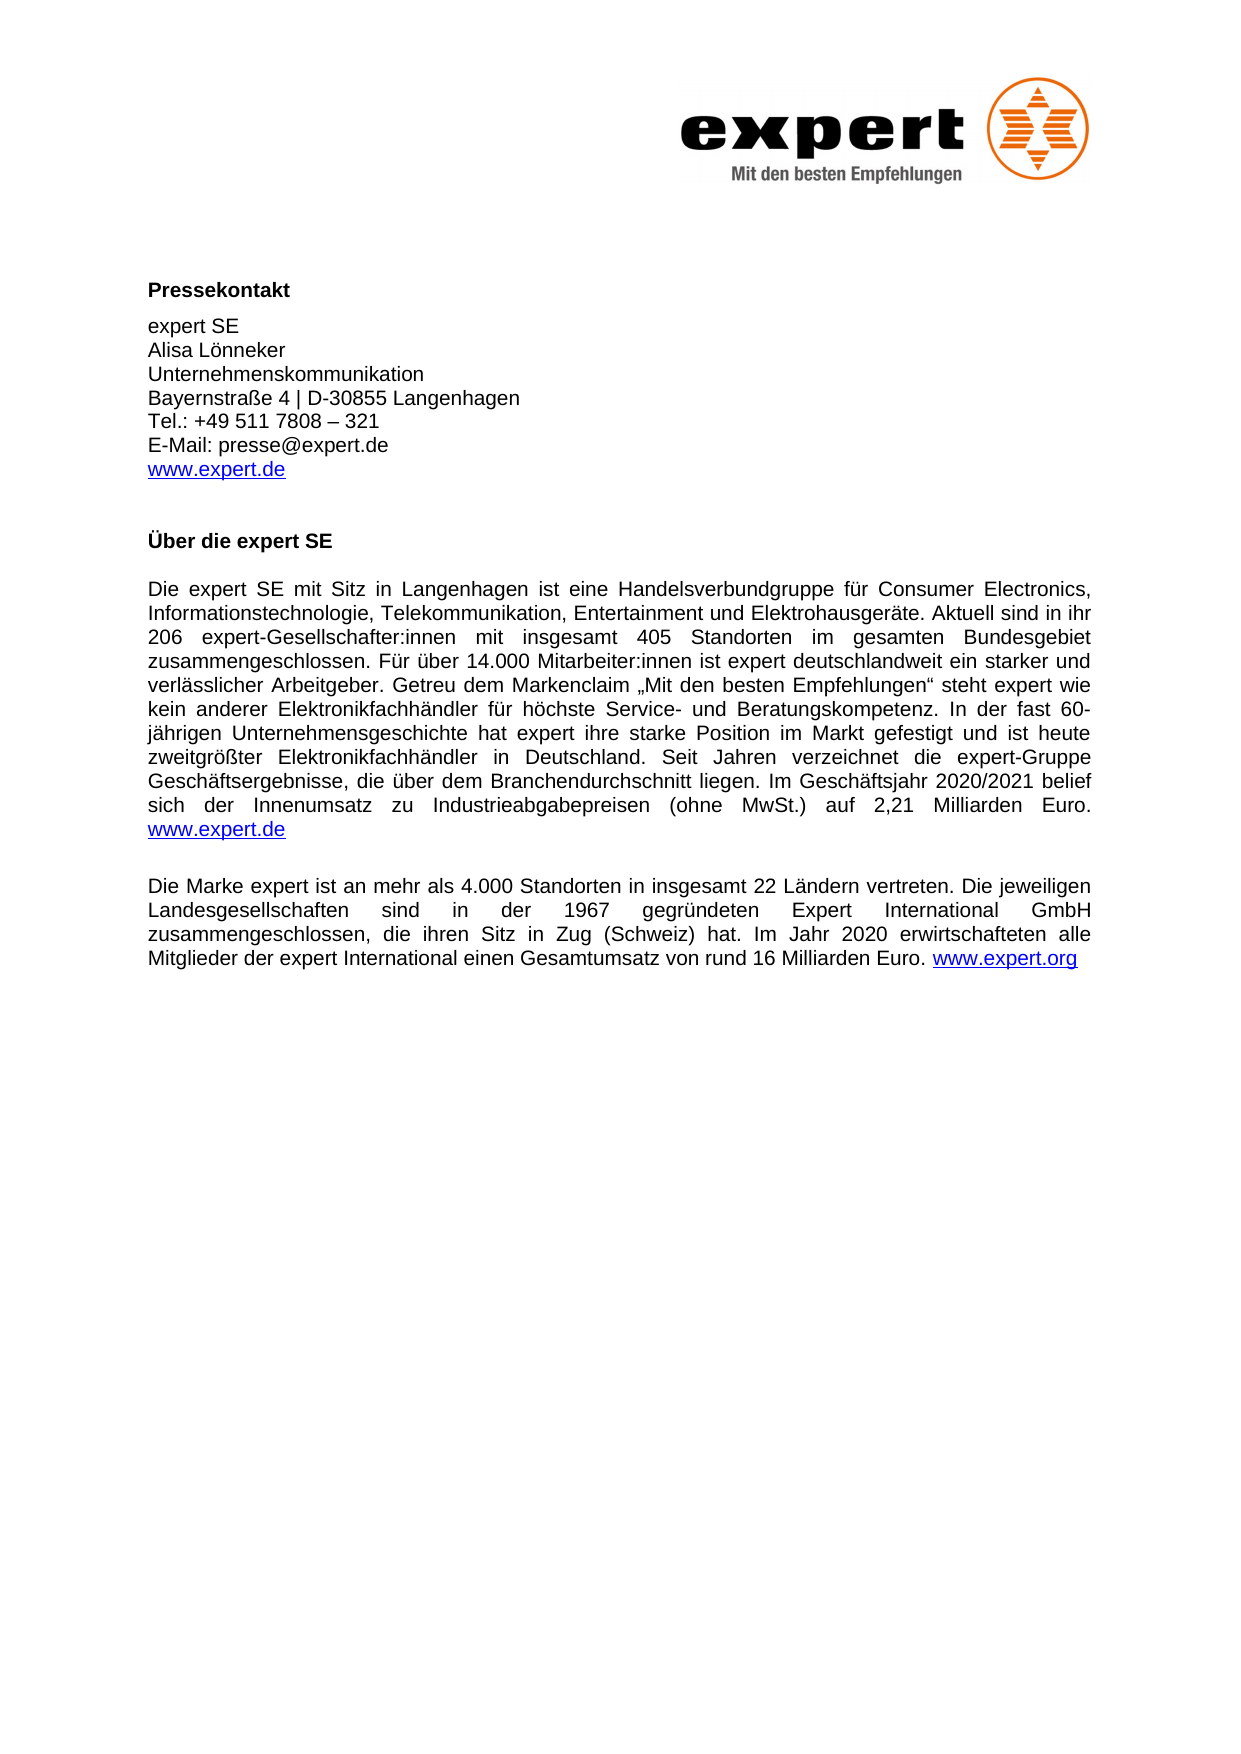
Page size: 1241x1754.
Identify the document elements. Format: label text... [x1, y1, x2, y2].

text E-Mail: presse@expert.de [148, 433, 1092, 457]
text Alisa Lönneker [148, 337, 1092, 361]
picture [677, 73, 1093, 188]
text www.expert.de [148, 457, 1092, 481]
text Die expert SE mit Sitz in Langenhagen ist eine Handelsverbundgruppe für Consumer Electronics, Informationstechnologie, Telekommunikation, Entertainment und Elektrohausgeräte. Aktuell sind in ihr 206 expert-Gesellschafter:innen mit insgesamt 405 Standorten im gesamten Bundesgebiet zusammengeschlossen. Für über 14.000 Mitarbeiter:innen ist expert deutschlandweit ein starker und verlässlicher Arbeitgeber. Getreu dem Markenclaim „Mit den besten Empfehlungen“ steht expert wie kein anderer Elektronikfachhändler für höchste Service- und Beratungskompetenz. In der fast 60-jährigen Unternehmensgeschichte hat expert ihre starke Position im Markt gefestigt und ist heute zweitgrößter Elektronikfachhändler in Deutschland. Seit Jahren verzeichnet die expert-Gruppe Geschäftsergebnisse, die über dem Branchendurchschnitt liegen. Im Geschäftsjahr 2020/2021 belief sich der Innenumsatz zu Industrieabgabepreisen (ohne MwSt.) auf 2,21 Milliarden Euro. www.expert.de [148, 577, 1092, 841]
text expert SE [148, 313, 1092, 337]
text Die Marke expert ist an mehr als 4.000 Standorten in insgesamt 22 Ländern vertreten. Die jeweiligen Landesgesellschaften sind in der 1967 gegründeten Expert International GmbH zusammengeschlossen, die ihren Sitz in Zug (Schweiz) hat. Im Jahr 2020 erwirtschafteten alle Mitglieder der expert International einen Gesamtumsatz von rund 16 Milliarden Euro. www.expert.org [148, 874, 1092, 970]
text Über die expert SE [148, 529, 1092, 553]
text Tel.: +49 511 7808 – 321 [148, 409, 1092, 433]
text Bayernstraße 4 | D-30855 Langenhagen [148, 385, 1092, 409]
text Pressekontakt [148, 277, 1092, 301]
text Unternehmenskommunikation [148, 361, 1092, 385]
